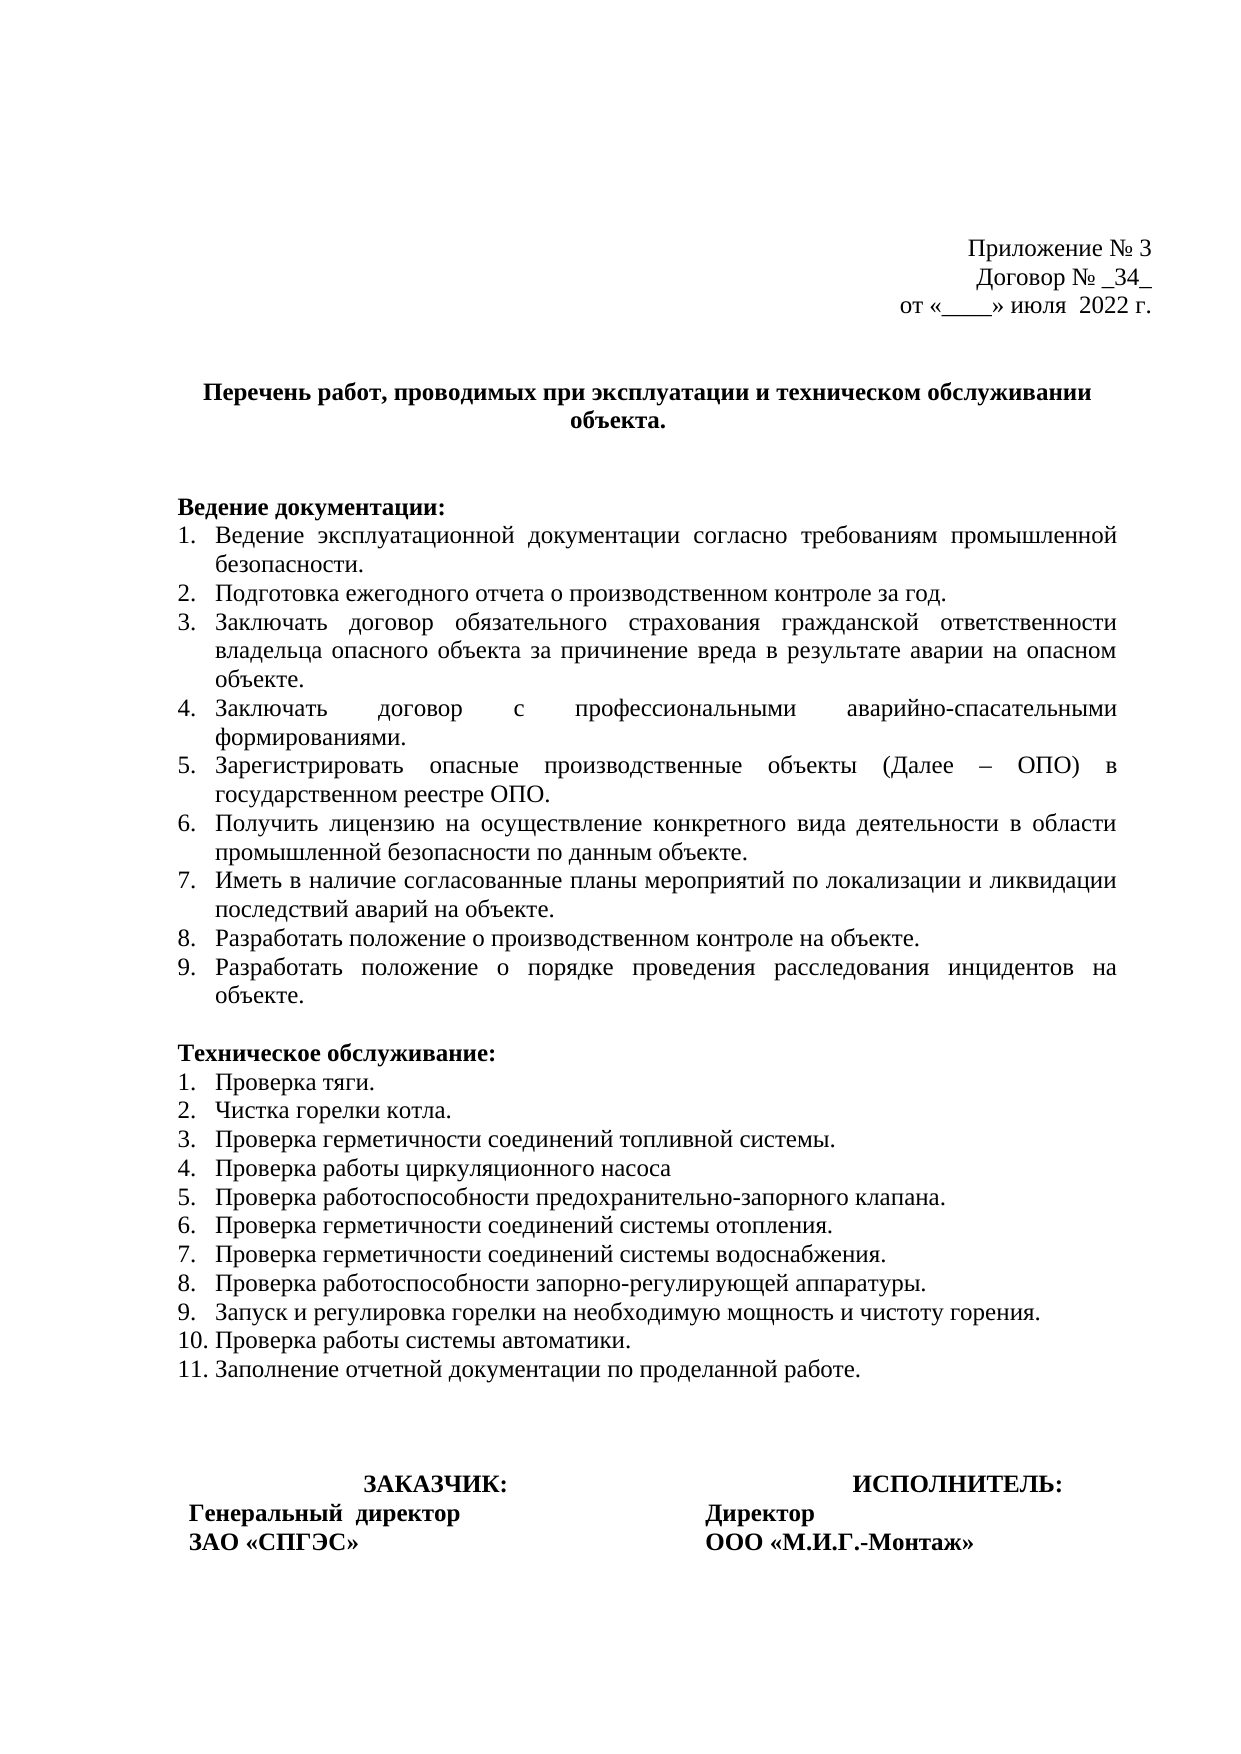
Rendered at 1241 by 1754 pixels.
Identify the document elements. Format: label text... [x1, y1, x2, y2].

list Заключать договор с профессиональными аварийно-спасательными формированиями. [177, 693, 1118, 751]
text Приложение № 3 [252, 233, 1152, 262]
list Разработать положение о производственном контроле на объекте. [177, 923, 1118, 952]
list Проверка работоспособности предохранительно-запорного клапана. [177, 1182, 1118, 1211]
list Проверка работы циркуляционного насоса [177, 1153, 1118, 1182]
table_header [177, 1469, 694, 1613]
text 6. Проверка герметичности соединений системы отопления. [177, 1211, 1118, 1239]
list Подготовка ежегодного отчета о производственном контроле за год. [177, 578, 1118, 607]
text 8. Проверка работоспособности запорно-регулирующей аппаратуры. [177, 1268, 1118, 1297]
text от «____» июля 2022 г. [177, 291, 1152, 319]
list Получить лицензию на осуществление конкретного вида деятельности в области промышленной безопасности по данным объекте. [177, 808, 1118, 866]
text Ведение документации: [118, 492, 1118, 521]
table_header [694, 1469, 1210, 1613]
list Проверка герметичности соединений топливной системы. [177, 1124, 1118, 1153]
list Ведение эксплуатационной документации согласно требованиям промышленной безопасности. [177, 521, 1118, 578]
text 9. Запуск и регулировка горелки на необходимую мощность и чистоту горения. [177, 1297, 1118, 1326]
list Иметь в наличие согласованные планы мероприятий по локализации и ликвидации последствий аварий на объекте. [177, 866, 1118, 923]
text Техническое обслуживание: [177, 1038, 1118, 1067]
list Проверка работы системы автоматики. [177, 1326, 1118, 1354]
list Заключать договор обязательного страхования гражданской ответственности владельца опасного объекта за причинение вреда в результате аварии на опасном объекте. [177, 607, 1118, 693]
list Проверка тяги. [177, 1067, 1118, 1096]
list Заполнение отчетной документации по проделанной работе. [177, 1354, 1118, 1383]
text Перечень работ, проводимых при эксплуатации и техническом обслуживании объекта. [118, 377, 1118, 434]
list Зарегистрировать опасные производственные объекты (Далее – ОПО) в государственном реестре ОПО. [177, 751, 1118, 808]
list Чистка горелки котла. [177, 1096, 1118, 1124]
text 7. Проверка герметичности соединений системы водоснабжения. [177, 1239, 1118, 1268]
text Договор № _34_ [177, 262, 1152, 291]
list Разработать положение о порядке проведения расследования инцидентов на объекте. [177, 952, 1118, 1009]
